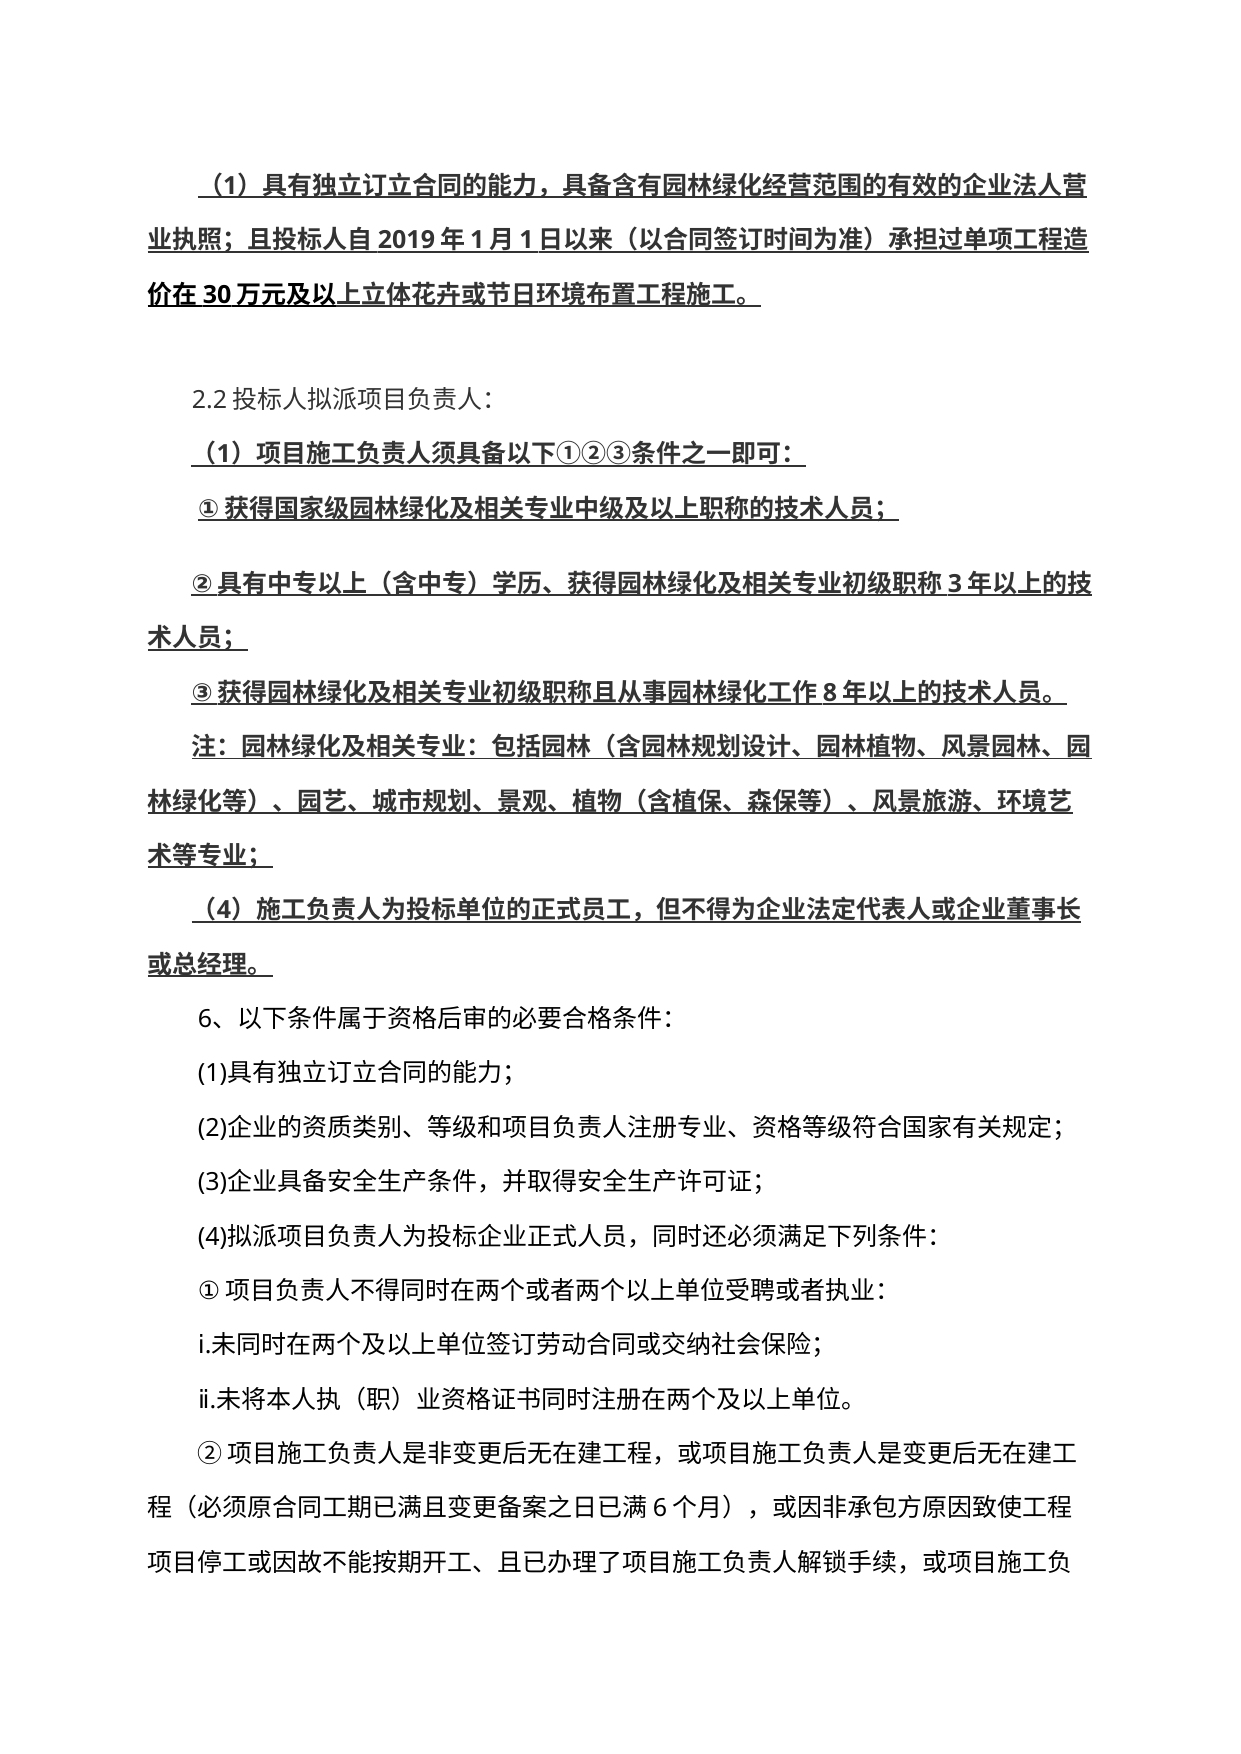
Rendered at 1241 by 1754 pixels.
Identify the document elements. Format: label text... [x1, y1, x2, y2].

text ①获得国家级园林绿化及相关专业中级及以上职称的技术人员； [148, 488, 1092, 524]
text ⅰ.未同时在两个及以上单位签订劳动合同或交纳社会保险； [148, 1325, 1092, 1361]
text （1）项目施工负责人须具备以下①②③条件之一即可： [148, 434, 1092, 470]
text (4)拟派项目负责人为投标企业正式人员，同时还必须满足下列条件： [148, 1216, 1092, 1252]
text ①项目负责人不得同时在两个或者两个以上单位受聘或者执业： [148, 1270, 1092, 1307]
text ③获得园林绿化及相关专业初级职称且从事园林绿化工作8年以上的技术人员。 [148, 672, 1092, 708]
text (3)企业具备安全生产条件，并取得安全生产许可证； [148, 1162, 1092, 1198]
text ⅱ.未将本人执（职）业资格证书同时注册在两个及以上单位。 [148, 1379, 1092, 1415]
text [148, 1433, 1092, 1578]
text 6、以下条件属于资格后审的必要合格条件： [148, 998, 1092, 1035]
text (1)具有独立订立合同的能力； [148, 1053, 1092, 1089]
text （4）施工负责人为投标单位的正式员工，但不得为企业法定代表人或企业董事长或总经理。 [148, 890, 1092, 980]
text 2.2投标人拟派项目负责人： [148, 379, 1092, 416]
text （1）具有独立订立合同的能力，具备含有园林绿化经营范围的有效的企业法人营业执照；且投标人自2019年1月1日以来（以合同签订时间为准）承担过单项工程造价在30万元及以上立体花卉或节日环境布置工程施工。 [148, 165, 1092, 310]
text ②具有中专以上（含中专）学历、获得园林绿化及相关专业初级职称3年以上的技术人员； [148, 563, 1092, 654]
text (2)企业的资质类别、等级和项目负责人注册专业、资格等级符合国家有关规定； [148, 1107, 1092, 1143]
text 注：园林绿化及相关专业：包括园林（含园林规划设计、园林植物、风景园林、园林绿化等）、园艺、城市规划、景观、植物（含植保、森保等）、风景旅游、环境艺术等专业； [148, 727, 1092, 872]
